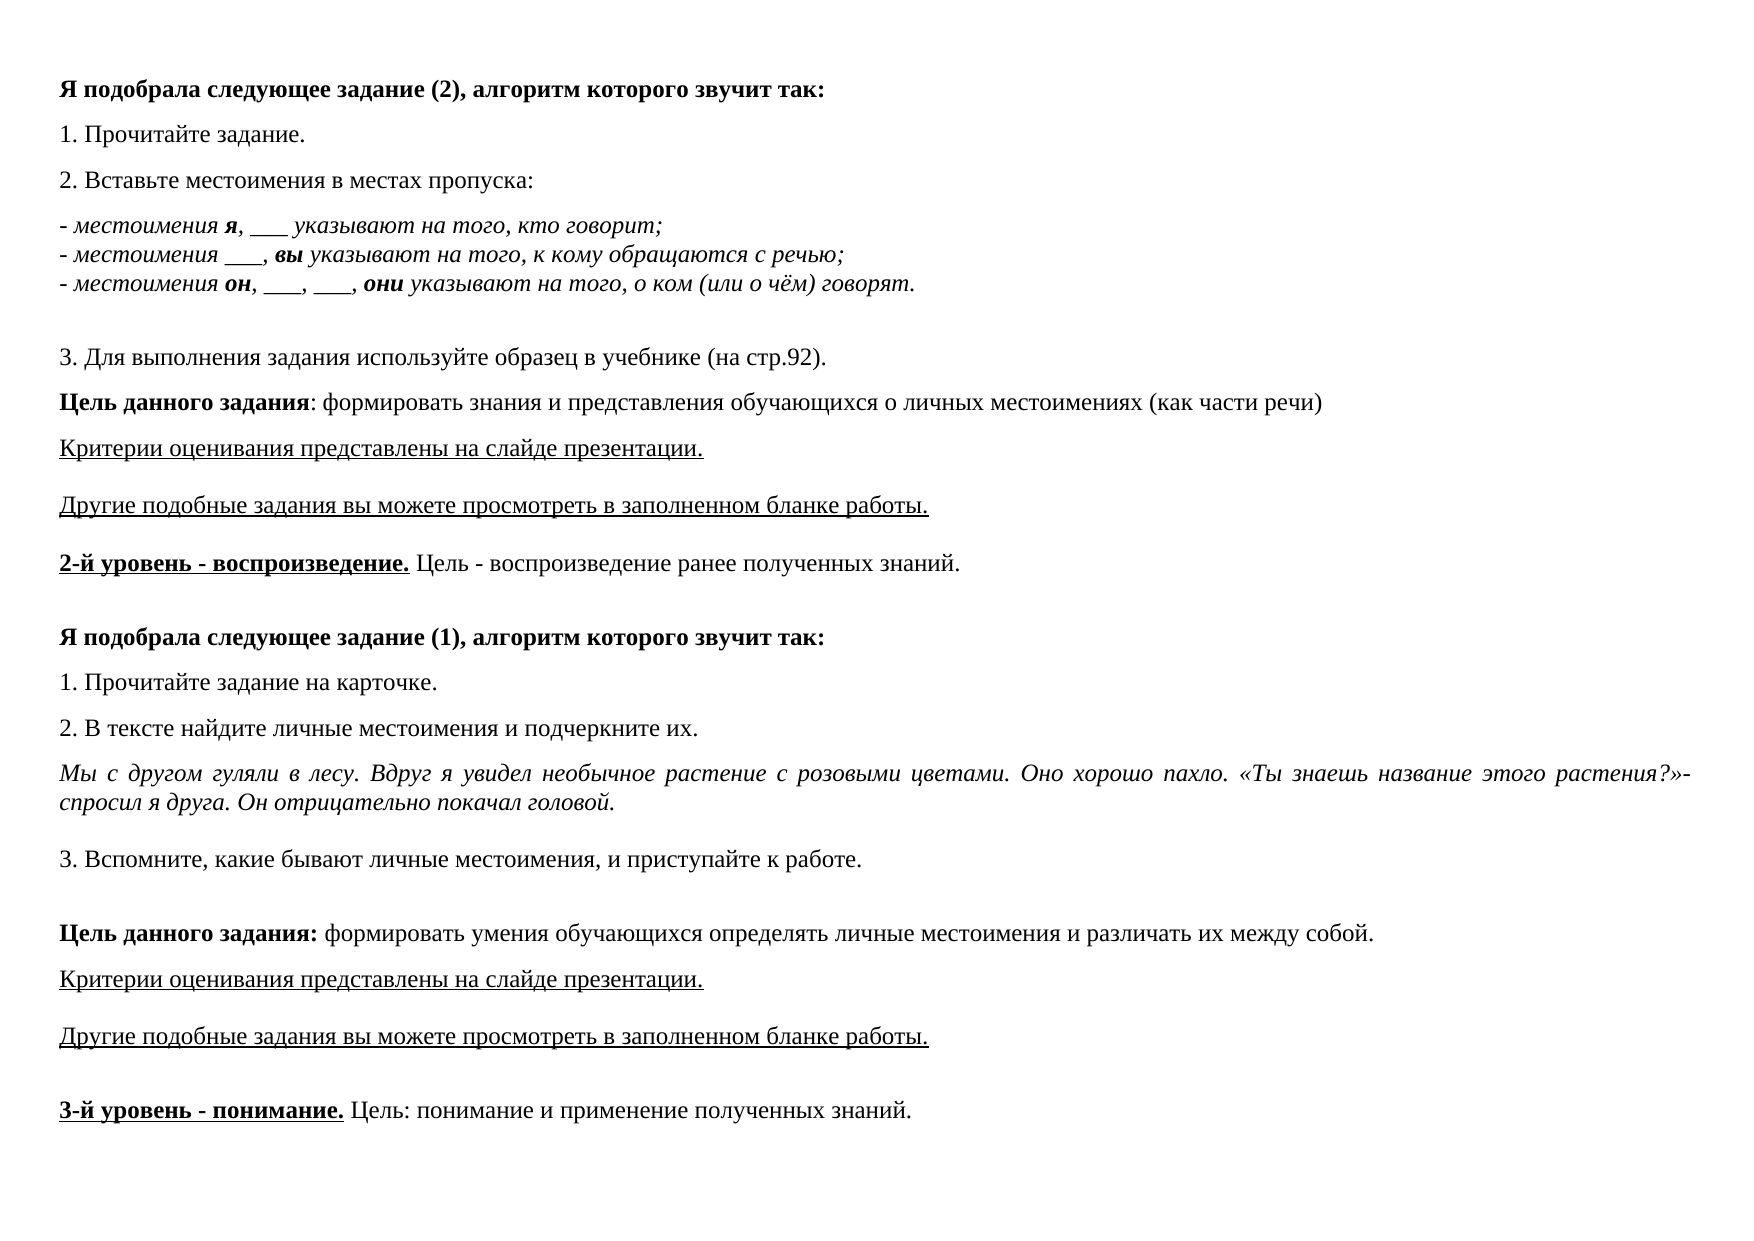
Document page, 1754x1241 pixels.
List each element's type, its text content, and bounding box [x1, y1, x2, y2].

text 1. Прочитайте задание на карточке. [59, 667, 1695, 696]
text 3. Для выполнения задания используйте образец в учебнике (на стр.92). [59, 342, 1695, 371]
text 2-й уровень - воспроизведение. Цель - воспроизведение ранее полученных знаний. [59, 548, 1695, 576]
text Цель данного задания: формировать знания и представления обучающихся о личных местоимениях (как части речи) [59, 387, 1695, 416]
text Другие подобные задания вы можете просмотреть в заполненном бланке работы. [59, 490, 1695, 519]
text Критерии оценивания представлены на слайде презентации. [59, 433, 1695, 461]
text 3-й уровень - понимание. Цель: понимание и применение полученных знаний. [59, 1096, 1695, 1124]
text Я подобрала следующее задание (2), алгоритм которого звучит так: [59, 74, 1695, 103]
text Цель данного задания: формировать умения обучающихся определять личные местоимения и различать их между собой. [59, 918, 1695, 947]
text 1. Прочитайте задание. [59, 119, 1695, 148]
text 3. Вспомните, какие бывают личные местоимения, и приступайте к работе. [59, 844, 1695, 873]
text 2. Вставьте местоимения в местах пропуска: [59, 165, 1695, 193]
text 2. В тексте найдите личные местоимения и подчеркните их. [59, 713, 1695, 741]
text Мы с другом гуляли в лесу. Вдруг я увидел необычное растение с розовыми цветами. Оно хорошо пахло. «Ты знаешь название этого растения?»- спросил я друга. Он отрицательно покачал головой. [59, 758, 1695, 816]
text - местоимения ___, вы указывают на того, к кому обращаются с речью; [59, 239, 1695, 268]
text Я подобрала следующее задание (1), алгоритм которого звучит так: [59, 622, 1695, 651]
text - местоимения он, ___, ___, они указывают на того, о ком (или о чём) говорят. [59, 268, 1695, 296]
text Критерии оценивания представлены на слайде презентации. [59, 964, 1695, 993]
text Другие подобные задания вы можете просмотреть в заполненном бланке работы. [59, 1021, 1695, 1050]
text - местоимения я, ___ указывают на того, кто говорит; [59, 210, 1695, 239]
